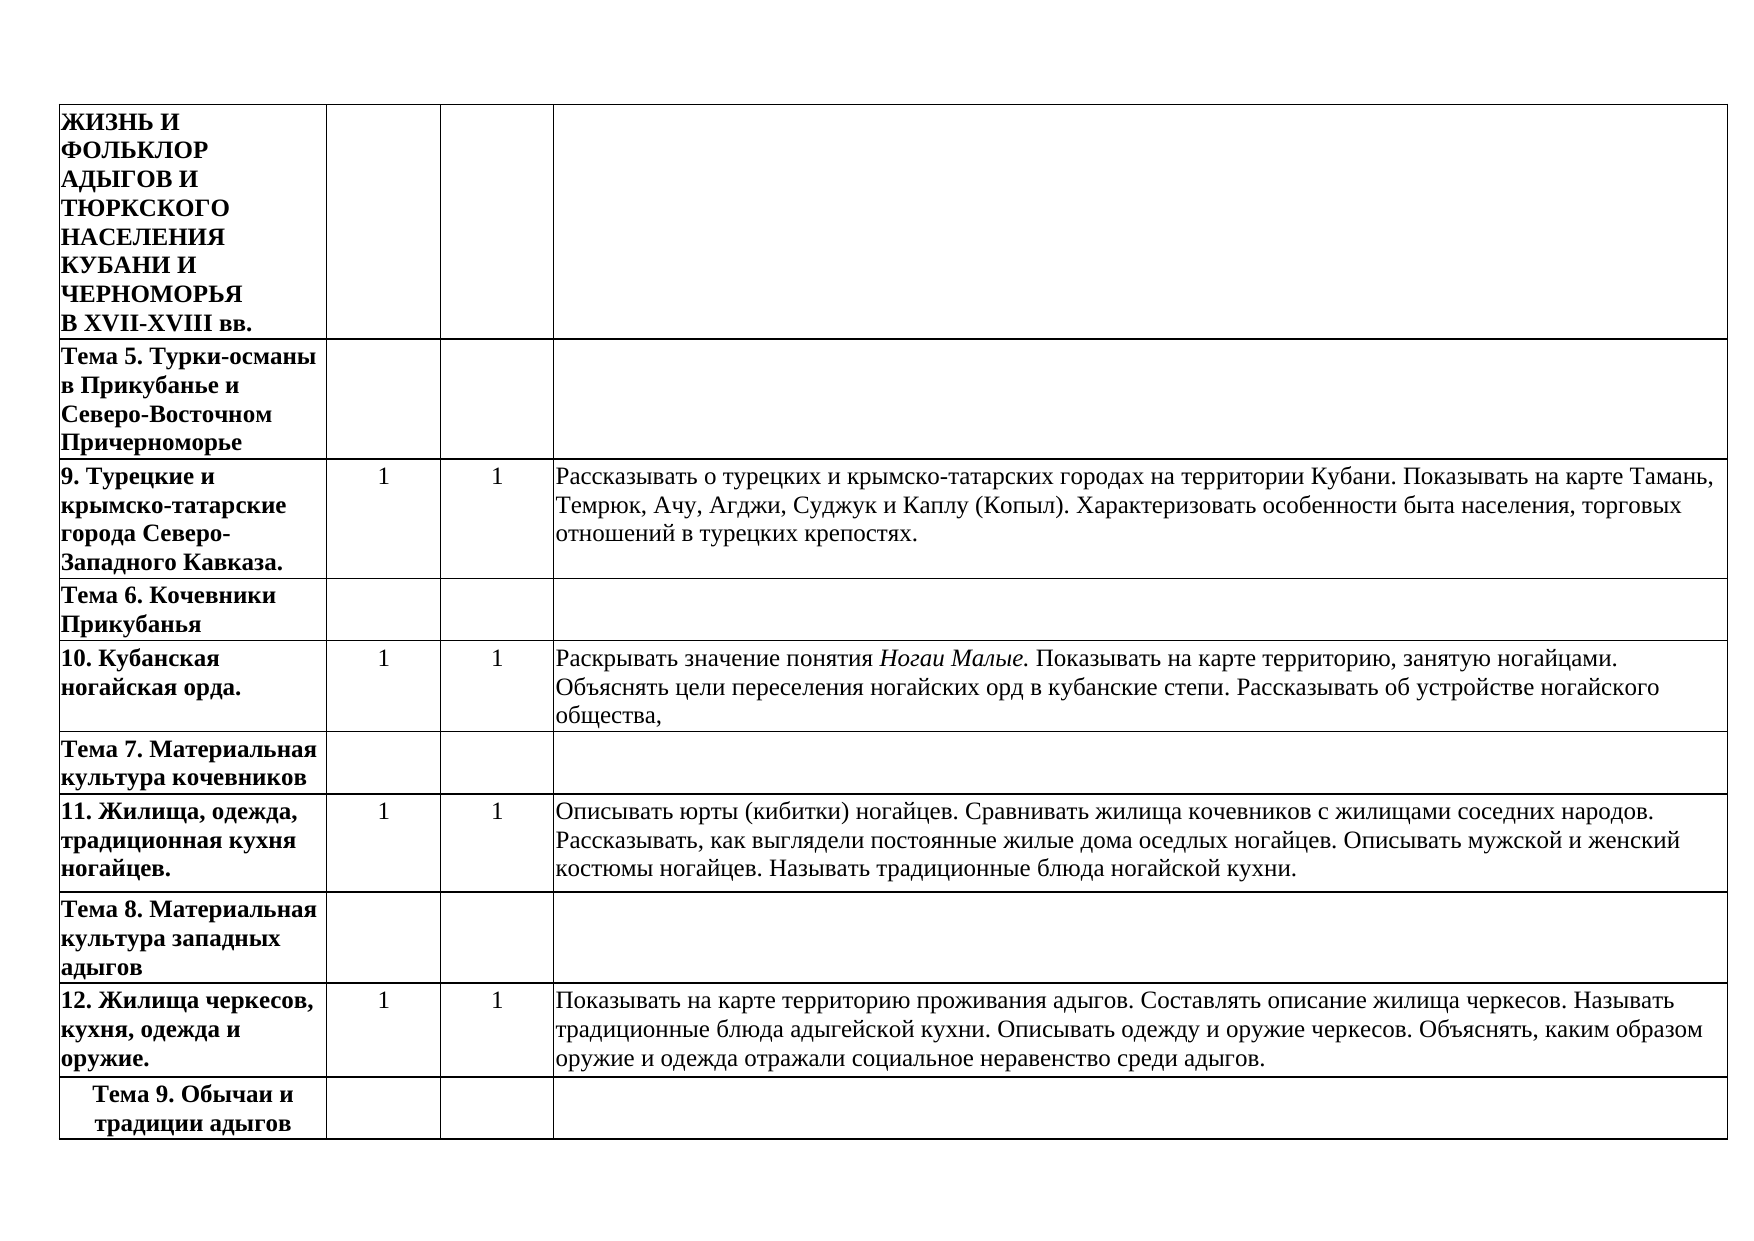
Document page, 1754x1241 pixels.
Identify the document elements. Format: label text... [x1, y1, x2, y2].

table_cell [554, 732, 1727, 793]
table_cell Тема 9. Обычаи и традиции адыгов [60, 1078, 326, 1138]
table_cell Тема 5. Турки-османы в Прикубанье и Северо-Восточном Причерноморье [60, 340, 326, 458]
table_cell [441, 732, 553, 793]
table_cell Показывать на карте территорию проживания адыгов. Составлять описание жилища черкесов. Называть традиционные блюда адыгейской кухни. Описывать одежду и оружие черкесов. Объяснять, каким образом оружие и одежда отражали социальное неравенство среди адыгов. [554, 984, 1727, 1076]
table_cell 10. Кубанская ногайская орда. [60, 641, 326, 731]
table_cell 9. Турецкие и крымско-татарские города Северо-Западного Кавказа. [60, 460, 326, 577]
table_cell Тема 8. Материальная культура западных адыгов [60, 893, 326, 982]
table_cell [327, 893, 440, 982]
table_cell [327, 340, 440, 458]
table_cell [441, 1078, 553, 1138]
table_cell 1 [441, 641, 553, 731]
table_cell [327, 579, 440, 640]
table_cell Рассказывать о турецких и крымско-татарских городах на территории Кубани. Показывать на карте Тамань, Темрюк, Ачу, Агджи, Суджук и Каплу (Копыл). Характеризовать особенности быта населения, торговых отношений в турецких крепостях. [554, 460, 1727, 577]
table_cell 1 [441, 460, 553, 577]
table_cell 7 [441, 105, 553, 338]
table_cell [554, 579, 1727, 640]
table_cell [554, 105, 1727, 338]
table_cell [554, 340, 1727, 458]
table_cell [60, 105, 326, 338]
table_cell Описывать юрты (кибитки) ногайцев. Сравнивать жилища кочевников с жилищами соседних народов. Рассказывать, как выглядели постоянные жилые дома оседлых ногайцев. Описывать мужской и женский костюмы ногайцев. Называть традиционные блюда ногайской кухни. [554, 795, 1727, 891]
table_cell Тема 6. Кочевники Прикубанья [60, 579, 326, 640]
table_cell 1 [327, 795, 440, 891]
table_cell 1 [327, 641, 440, 731]
table_cell Раскрывать значение понятия Ногаи Малые. Показывать на карте территорию, занятую ногайцами. Объяснять цели переселения ногайских орд в кубанские степи. Рассказывать об устройстве ногайского общества, [554, 641, 1727, 731]
table_cell [327, 1078, 440, 1138]
table_cell [441, 579, 553, 640]
table_cell [441, 340, 553, 458]
table_cell 11. Жилища, одежда, традиционная кухня ногайцев. [60, 795, 326, 891]
table_cell 12. Жилища черкесов, кухня, одежда и оружие. [60, 984, 326, 1076]
table_cell [554, 893, 1727, 982]
table_cell 1 [327, 460, 440, 577]
table_cell [327, 732, 440, 793]
table_cell 7 [327, 105, 440, 338]
table_cell Тема 7. Материальная культура кочевников [60, 732, 326, 793]
table_cell 1 [327, 984, 440, 1076]
table_cell 1 [441, 984, 553, 1076]
table_cell [554, 1078, 1727, 1138]
table_cell 1 [441, 795, 553, 891]
table_cell [441, 893, 553, 982]
